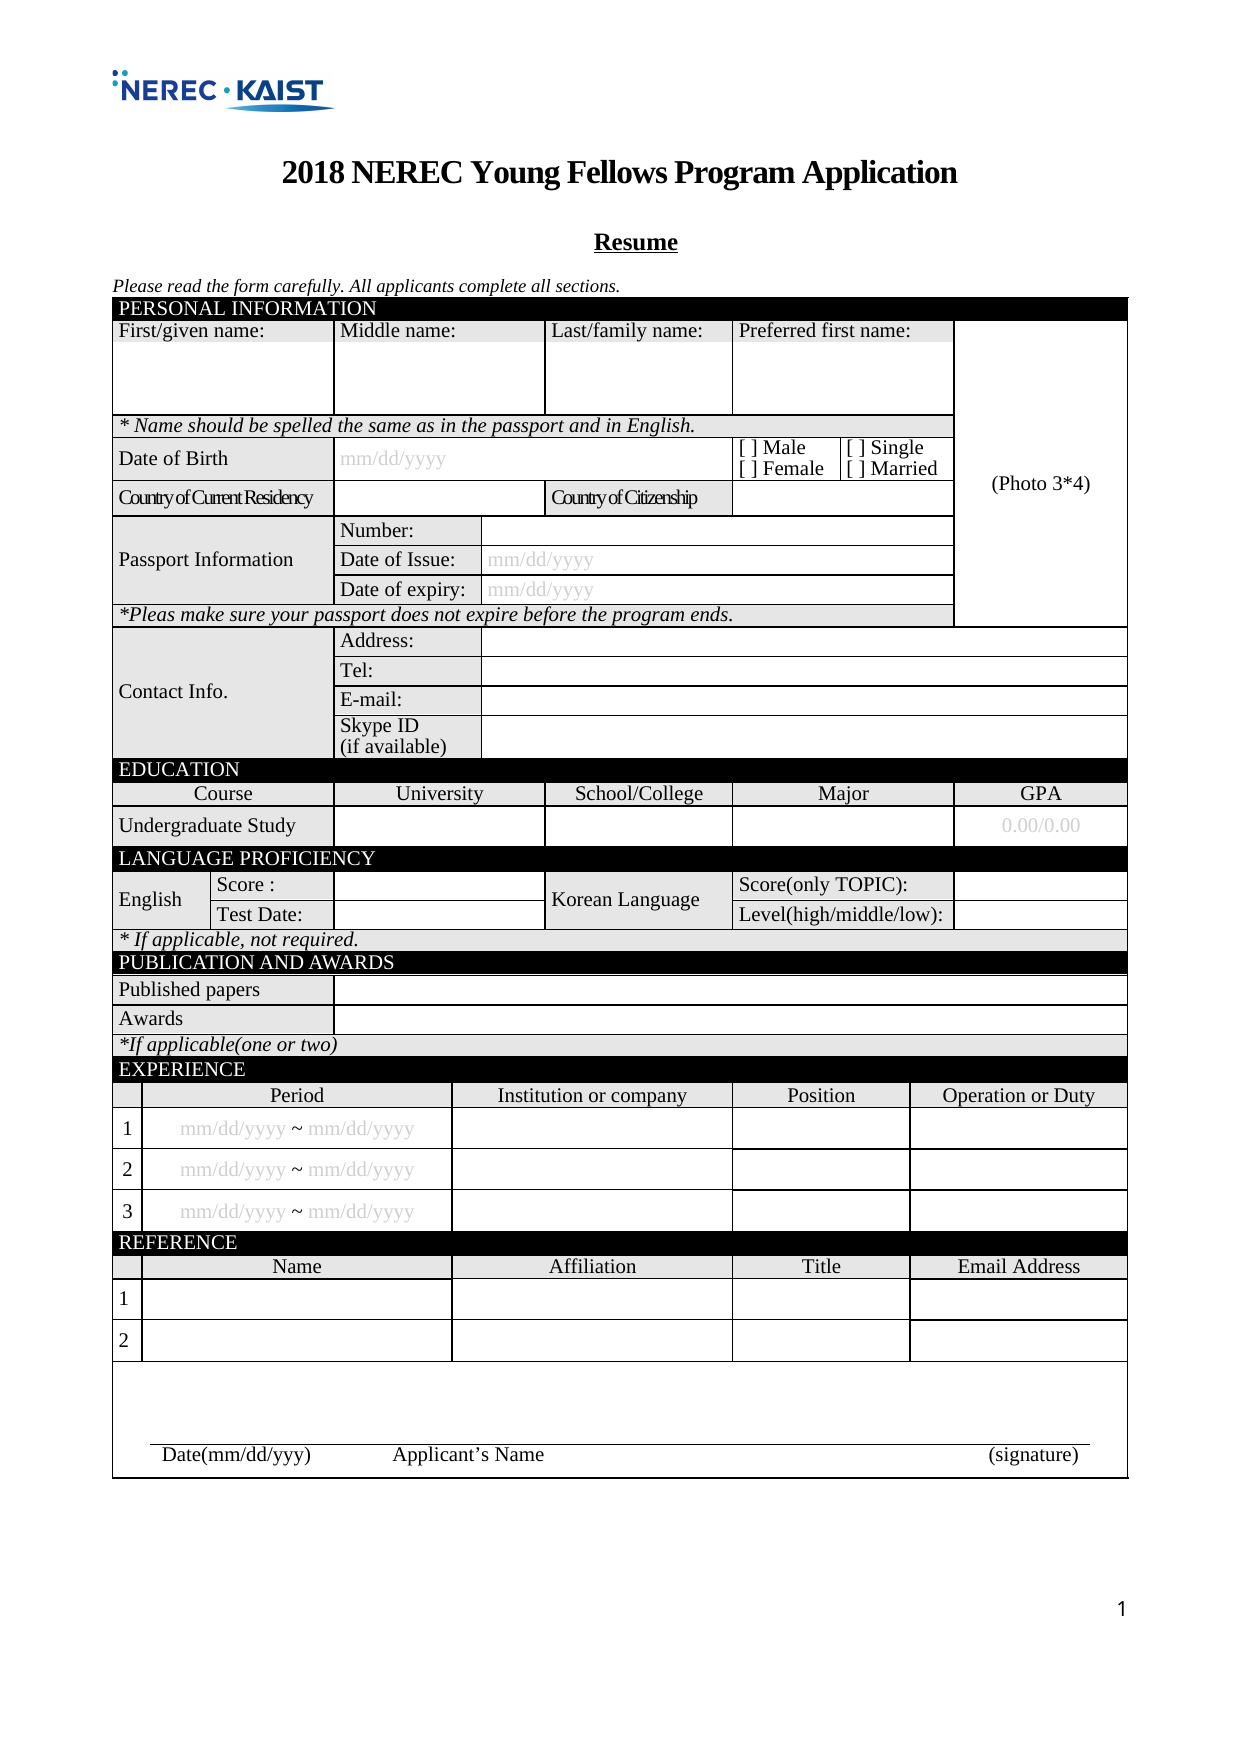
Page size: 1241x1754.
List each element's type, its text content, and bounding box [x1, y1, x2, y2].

text Please read the form carefully. All applicants complete all sections. [112, 275, 1128, 297]
table_cell [335, 342, 544, 414]
table_cell Institution or company [453, 1083, 732, 1107]
table_cell Passport Information [113, 517, 333, 604]
table_cell [335, 872, 544, 899]
table_cell (Photo 3*4) [955, 321, 1127, 626]
table_cell 3 [113, 1190, 141, 1231]
table_cell Korean Language [546, 872, 732, 929]
table_cell [733, 342, 953, 414]
table_cell * Name should be spelled the same as in the passport and in English. [113, 416, 953, 437]
table_cell 0.00/0.00 [955, 807, 1127, 846]
table_cell University [335, 783, 544, 805]
table_cell Level(high/middle/low): [733, 901, 953, 929]
table_cell EXPERIENCE [113, 1057, 1127, 1081]
table_cell School/College [546, 783, 732, 805]
table_cell [733, 1279, 909, 1319]
table_cell [482, 628, 1127, 656]
table_cell [733, 807, 953, 846]
table_cell [733, 1320, 909, 1361]
table_cell English [113, 872, 210, 929]
table_cell [911, 1150, 1127, 1189]
table_cell [546, 342, 732, 414]
table_cell Undergraduate Study [113, 807, 333, 846]
table_cell [335, 1006, 1127, 1033]
table_cell 2 [113, 1320, 141, 1361]
table_cell mm/dd/yyyy ~ mm/dd/yyyy [143, 1190, 451, 1231]
table_cell Date of Issue: [335, 546, 481, 574]
table_cell mm/dd/yyyy [482, 546, 953, 574]
table_cell Skype ID (if available) [335, 716, 481, 758]
table_cell Number: [335, 517, 481, 545]
table_cell [ ] Single [ ] Married [841, 438, 953, 480]
table_cell [955, 901, 1127, 929]
table_cell [733, 1150, 909, 1189]
table_cell [733, 481, 953, 515]
table_cell Operation or Duty [911, 1083, 1127, 1107]
table_cell Middle name: [335, 321, 544, 342]
table_cell [955, 872, 1127, 899]
table_cell Period [143, 1083, 451, 1107]
table_cell Score(only TOPIC): [733, 872, 953, 899]
table_cell Country of Citizenship [546, 481, 732, 515]
table_cell GPA [955, 783, 1127, 805]
text Resume [112, 233, 1128, 254]
table_cell *Pleas make sure your passport does not expire before the program ends. [113, 605, 953, 626]
table_cell [733, 1108, 909, 1148]
table_cell [911, 1108, 1127, 1148]
table_cell [911, 1280, 1127, 1319]
table_cell Address: [335, 628, 481, 656]
table_cell [482, 687, 1127, 714]
table_cell mm/dd/yyyy ~ mm/dd/yyyy [143, 1149, 451, 1189]
table_cell [453, 1149, 732, 1189]
table_cell [482, 657, 1127, 685]
table_cell 1 [113, 1108, 141, 1148]
table_cell [482, 517, 953, 545]
table_cell [113, 1256, 141, 1278]
table_cell Course [113, 783, 333, 805]
table_cell Date of Birth [113, 438, 333, 480]
table_cell Last/family name: [546, 321, 732, 342]
table_cell EDUCATION [113, 759, 1127, 781]
table_cell [143, 1280, 451, 1319]
table_cell Title [733, 1256, 909, 1278]
table_cell [911, 1321, 1127, 1361]
table_header PERSONAL INFORMATION [113, 298, 1127, 320]
table_cell mm/dd/yyyy [482, 576, 953, 604]
table_cell [335, 901, 544, 929]
table_cell [113, 342, 333, 414]
table_cell [335, 481, 544, 515]
table_cell Country of Current Residency [113, 481, 333, 515]
table_cell [453, 1108, 732, 1148]
table_cell [335, 976, 1127, 1004]
table_cell Email Address [911, 1256, 1127, 1278]
table_cell [453, 1190, 732, 1231]
table_cell [143, 1320, 451, 1361]
table_cell Name [143, 1256, 451, 1278]
table_cell Position [733, 1083, 909, 1107]
table_cell 2 [113, 1149, 141, 1189]
table_cell Tel: [335, 657, 481, 685]
table_cell [733, 1191, 909, 1231]
table_cell [113, 1083, 141, 1107]
table_cell First/given name: [113, 321, 333, 342]
picture [112, 70, 335, 112]
table_cell Contact Info. [113, 628, 333, 758]
table_cell LANGUAGE PROFICIENCY [113, 848, 1127, 870]
table_cell [ ] Male [ ] Female [733, 438, 840, 480]
table_cell * If applicable, not required. [113, 930, 1127, 951]
table_cell PUBLICATION AND AWARDS [113, 952, 1127, 974]
table_cell 1 [113, 1280, 141, 1319]
table_cell [453, 1320, 732, 1361]
table_cell E-mail: [335, 687, 481, 714]
table_cell mm/dd/yyyy [335, 438, 732, 480]
table_cell mm/dd/yyyy ~ mm/dd/yyyy [143, 1108, 451, 1148]
text 2018 NEREC Young Fellows Program Application [112, 150, 1128, 192]
table_cell [113, 1362, 1127, 1477]
table_cell [453, 1279, 732, 1319]
table_cell Test Date: [211, 901, 333, 929]
table_cell [335, 807, 544, 846]
table_cell Awards [113, 1006, 333, 1033]
table_cell Published papers [113, 976, 333, 1004]
table_cell Affiliation [453, 1256, 732, 1278]
table_cell REFERENCE [113, 1232, 1127, 1254]
table_cell [546, 807, 732, 846]
table_cell [911, 1191, 1127, 1231]
table_cell Preferred first name: [733, 321, 953, 342]
table_cell *If applicable(one or two) [113, 1035, 1127, 1056]
table_cell Date of expiry: [335, 576, 481, 604]
table_cell Major [733, 783, 953, 805]
table_cell [482, 716, 1127, 758]
table_cell Score : [211, 872, 333, 899]
